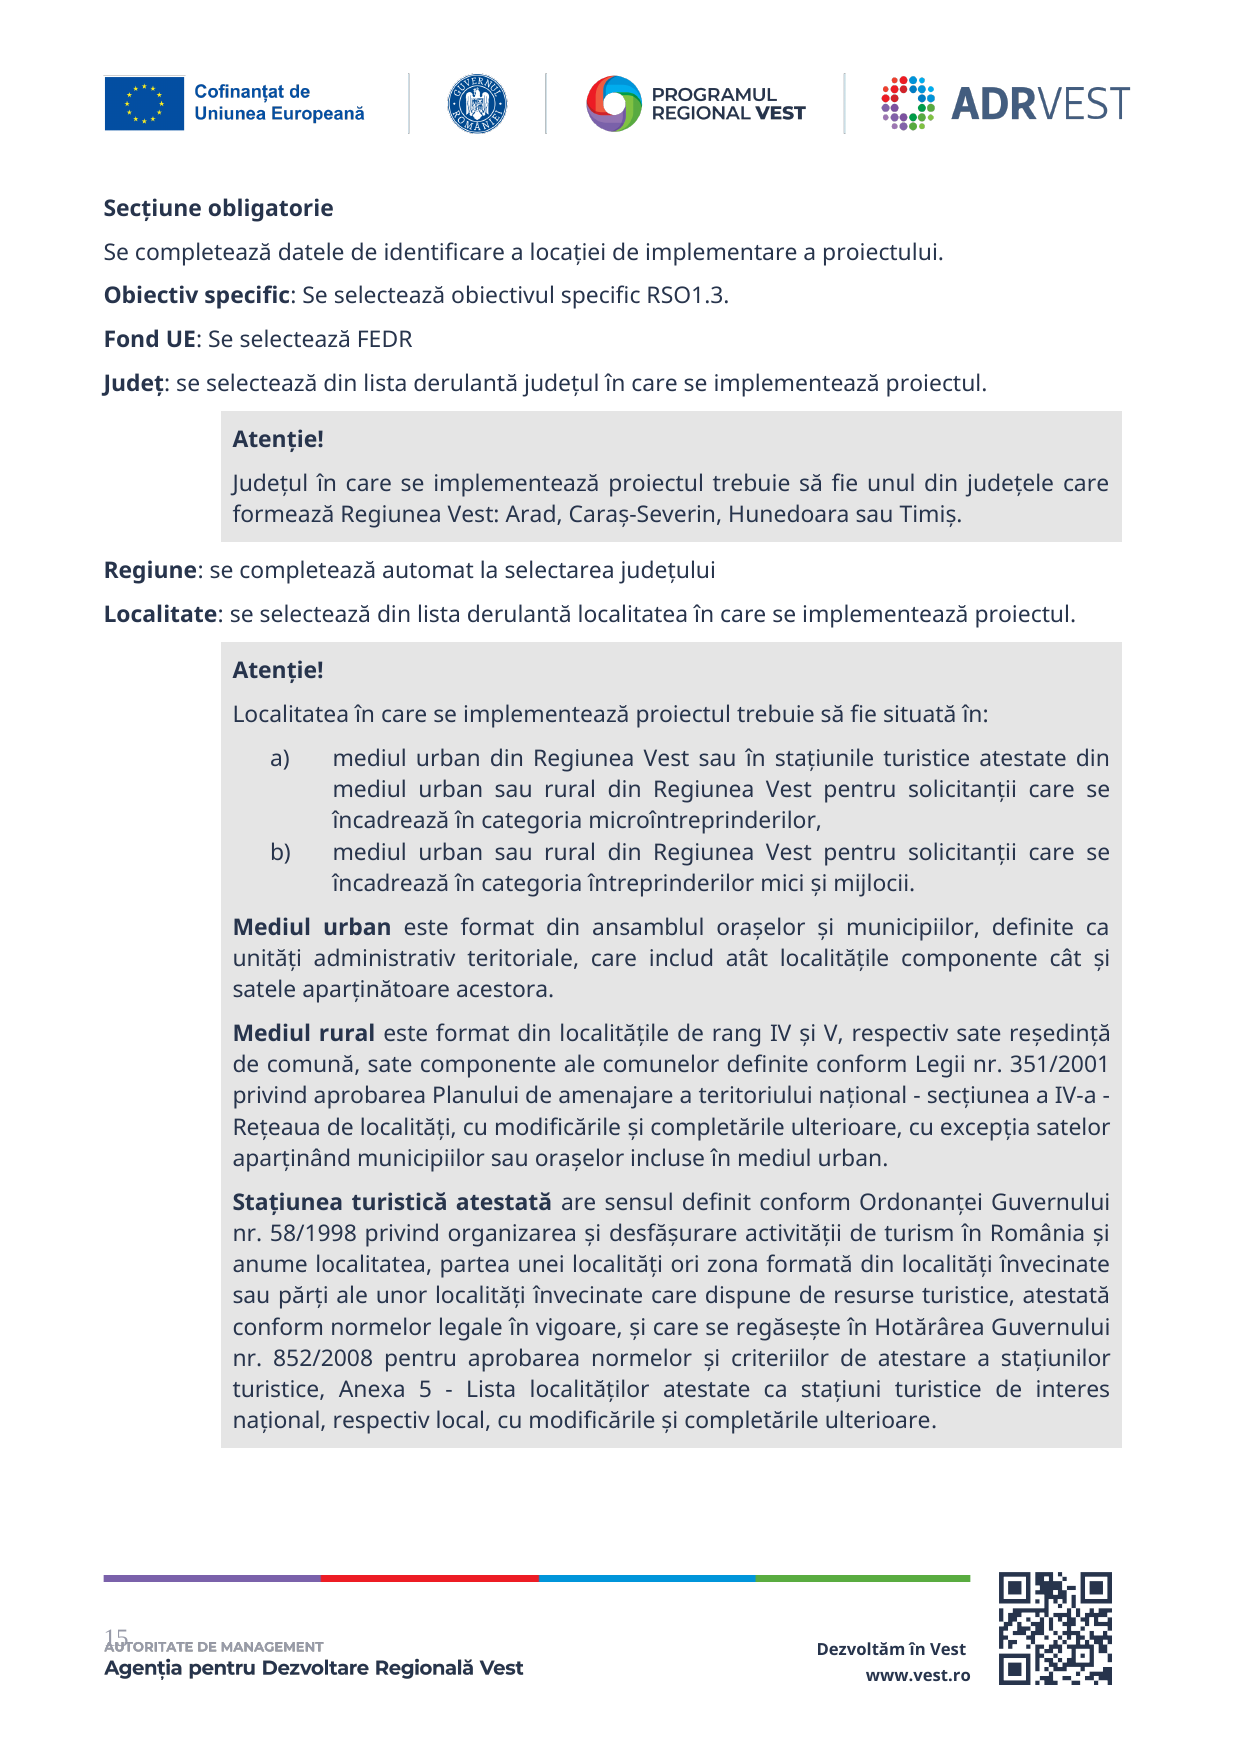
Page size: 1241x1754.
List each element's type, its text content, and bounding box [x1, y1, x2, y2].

text Județ: se selectează din lista derulantă județul în care se implementează proiectul. [103, 367, 1122, 398]
text Se completează datele de identificare a locației de implementare a proiectului. [103, 236, 1122, 267]
picture [103, 73, 1131, 134]
text Regiune: se completează automat la selectarea județului [103, 554, 1122, 586]
text Fond UE: Se selectează FEDR [103, 323, 1122, 354]
picture [990, 1563, 1121, 1694]
table_header Atenție! Localitatea în care se implementează proiectul trebuie să fie situată în: mediul urban din Regiunea Vest sau în stațiunile turistice atestate din mediul urban sau rural din Regiunea Vest pentru solicitanții care se încadrează în categoria microîntreprinderilor, mediul urban sau rural din Regiunea Vest pentru solicitanții care se încadrează în categoria întreprinderilor mici și mijlocii. Mediul urban este format din ansamblul orașelor și municipiilor, definite ca unități administrativ teritoriale, care includ atât localitățile componente cât și satele aparținătoare acestora. Mediul rural este format din localităţile de rang IV şi V, respectiv sate reşedinţă de comună, sate componente ale comunelor definite conform Legii nr. 351/2001 privind aprobarea Planului de amenajare a teritoriului naţional - secţiunea a IV-a - Reţeaua de localităţi, cu modificările şi completările ulterioare, cu excepţia satelor aparţinând municipiilor sau oraşelor incluse în mediul urban. Stațiunea turistică atestată are sensul definit conform Ordonanței Guvernului nr. 58/1998 privind organizarea și desfășurare activității de turism în România și anume localitatea, partea unei localități ori zona formată din localități învecinate sau părți ale unor localități învecinate care dispune de resurse turistice, atestată conform normelor legale în vigoare, și care se regăsește în Hotărârea Guvernului nr. 852/2008 pentru aprobarea normelor și criteriilor de atestare a stațiunilor turistice, Anexa 5 - Lista localităților atestate ca stațiuni turistice de interes național, respectiv local, cu modificările și completările ulterioare. [221, 642, 1122, 1448]
text Localitate: se selectează din lista derulantă localitatea în care se implementează proiectul. [103, 598, 1122, 629]
text Secțiune obligatorie [103, 192, 1122, 223]
table_header Atenție! Județul în care se implementează proiectul trebuie să fie unul din județele care formează Regiunea Vest: Arad, Caraș-Severin, Hunedoara sau Timiș. [221, 411, 1122, 542]
text Obiectiv specific: Se selectează obiectivul specific RSO1.3. [103, 279, 1122, 311]
